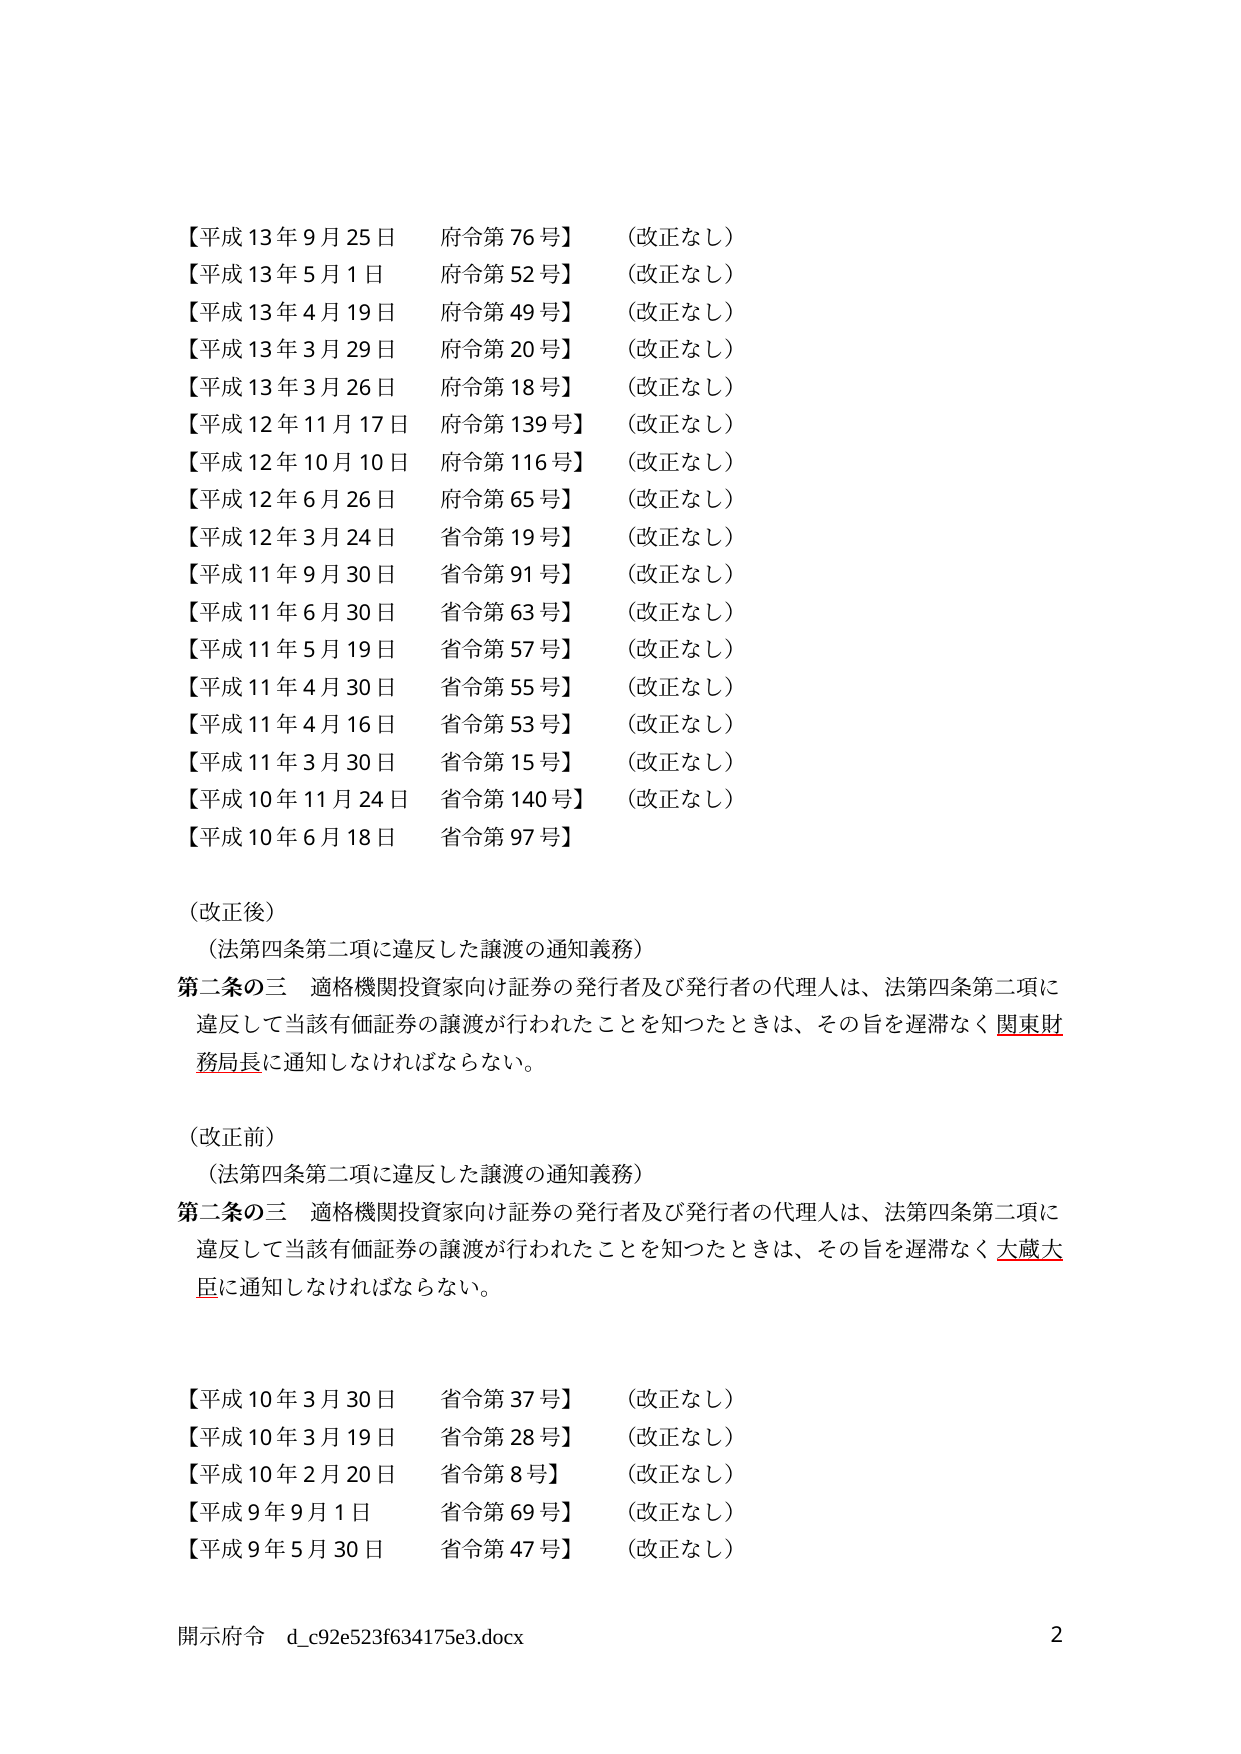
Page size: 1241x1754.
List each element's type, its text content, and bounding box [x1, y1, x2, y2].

text （法第四条第二項に違反した譲渡の通知義務） [196, 1154, 1063, 1192]
text 第二条の三 適格機関投資家向け証券の発行者及び発行者の代理人は、法第四条第二項に違反して当該有価証券の譲渡が行われたことを知つたときは、その旨を遅滞なく大蔵大臣に通知しなければならない。 [177, 1192, 1063, 1304]
text 【平成13年3月26日 府令第18号】 （改正なし） [177, 367, 1063, 404]
text 【平成12年11月17日 府令第139号】 （改正なし） [177, 404, 1063, 442]
text 【平成13年3月29日 府令第20号】 （改正なし） [177, 329, 1063, 367]
text 【平成12年6月26日 府令第65号】 （改正なし） [177, 479, 1063, 517]
text 【平成13年4月19日 府令第49号】 （改正なし） [177, 292, 1063, 329]
text 【平成11年4月16日 省令第53号】 （改正なし） [177, 704, 1063, 742]
text 【平成11年3月30日 省令第15号】 （改正なし） [177, 742, 1063, 779]
text 【平成12年10月10日 府令第116号】 （改正なし） [177, 442, 1063, 479]
text 【平成13年5月1日 府令第52号】 （改正なし） [177, 254, 1063, 292]
text 【平成11年9月30日 省令第91号】 （改正なし） [177, 554, 1063, 592]
text 【平成10年2月20日 省令第8号】 （改正なし） [177, 1454, 1063, 1492]
text 【平成11年4月30日 省令第55号】 （改正なし） [177, 667, 1063, 704]
text 【平成11年6月30日 省令第63号】 （改正なし） [177, 592, 1063, 629]
text 【平成12年3月24日 省令第19号】 （改正なし） [177, 517, 1063, 554]
text 【平成9年5月30日 省令第47号】 （改正なし） [177, 1529, 1063, 1567]
text 【平成11年5月19日 省令第57号】 （改正なし） [177, 629, 1063, 667]
text 第二条の三 適格機関投資家向け証券の発行者及び発行者の代理人は、法第四条第二項に違反して当該有価証券の譲渡が行われたことを知つたときは、その旨を遅滞なく関東財務局長に通知しなければならない。 [177, 967, 1063, 1079]
text 【平成10年11月24日 省令第140号】 （改正なし） [177, 779, 1063, 817]
text （改正後） [177, 892, 1063, 929]
text 【平成10年3月30日 省令第37号】 （改正なし） [177, 1379, 1063, 1417]
text （改正前） [177, 1117, 1063, 1154]
text （法第四条第二項に違反した譲渡の通知義務） [196, 929, 1063, 967]
text 【平成10年6月18日 省令第97号】 [177, 817, 1063, 854]
text 【平成10年3月19日 省令第28号】 （改正なし） [177, 1417, 1063, 1454]
text 【平成13年9月25日 府令第76号】 （改正なし） [177, 217, 1063, 254]
text 【平成9年9月1日 省令第69号】 （改正なし） [177, 1492, 1063, 1529]
